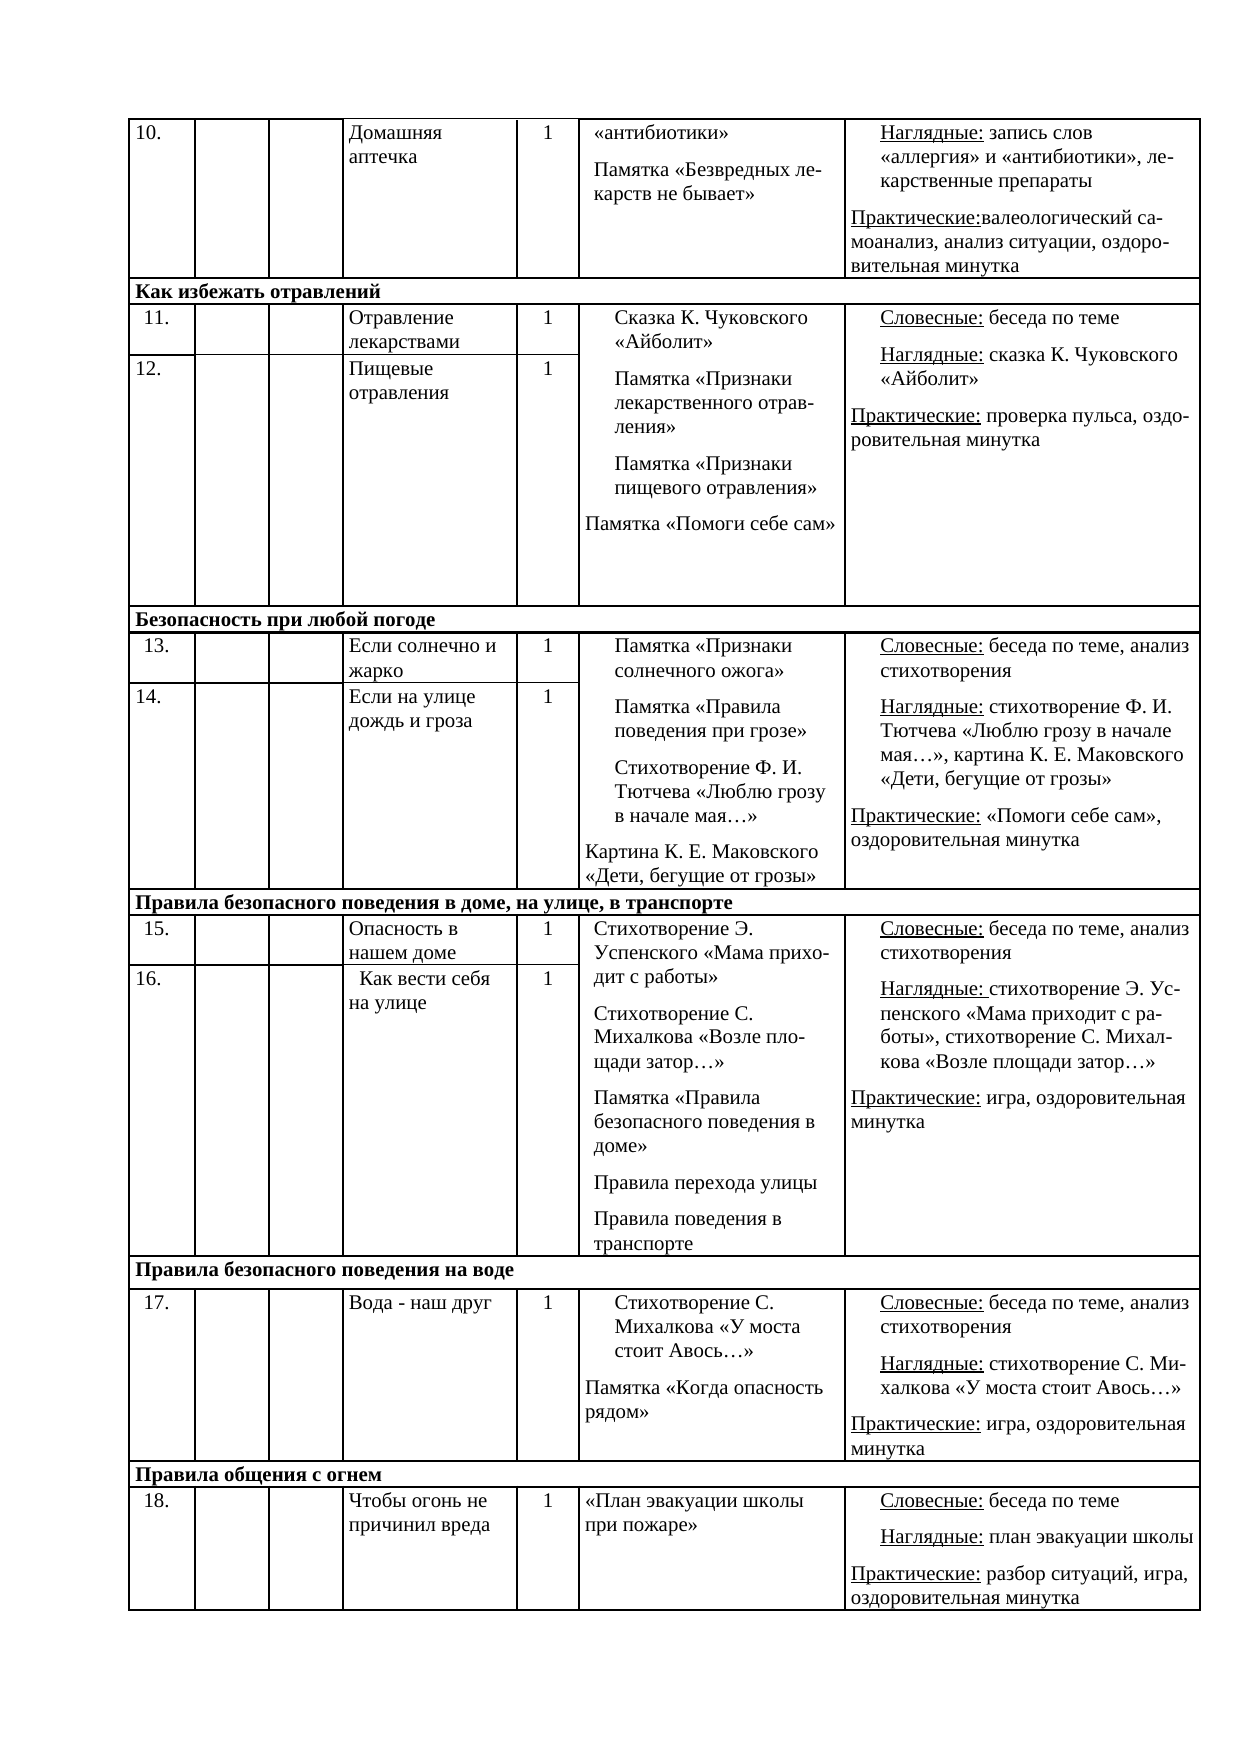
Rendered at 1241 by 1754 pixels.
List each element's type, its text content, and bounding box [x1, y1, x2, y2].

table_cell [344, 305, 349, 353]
table_cell 1 [518, 683, 578, 887]
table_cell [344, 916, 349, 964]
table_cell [580, 120, 844, 277]
table_cell 1 [518, 634, 578, 682]
table_cell [270, 355, 342, 605]
table_cell Памятка «Признаки солнечного ожога» Памятка «Правила поведения при грозе» Стихотворение Ф. И. Тютчева «Люблю грозу в начале мая…» Картина К. Е. Маковского «Дети, бегущие от грозы» [580, 634, 844, 887]
table_cell Вода - наш друг [344, 1290, 516, 1459]
table_cell [270, 966, 342, 1254]
table_cell Словесные: беседа по теме, анализ стихотворения Наглядные: стихотворение С. Михалкова «У моста стоит Авось…» Практические: игра, оздоровительная минутка [846, 1290, 1199, 1459]
table_cell «План эвакуации школы при пожаре» [580, 1488, 844, 1609]
table_cell [196, 684, 268, 887]
table_cell [196, 355, 268, 605]
table_cell Правила безопасного поведения в доме, на улице, в транспорте [130, 890, 1199, 914]
table_cell Словесные: беседа по теме, анализ стихотворения Наглядные: стихотворение Ф. И. Тютчева «Люблю грозу в начале мая…», картина К. Е. Маковского «Дети, бегущие от грозы» Практические: «Помоги себе сам», оздоровительная минутка [846, 634, 1199, 887]
table_cell Как избежать отравлений [130, 279, 1199, 303]
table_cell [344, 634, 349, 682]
table_cell Стихотворение Э. Успенского «Мама приходит с работы» Стихотворение С. Михалкова «Возле площади затор…» Памятка «Правила безопасного поведения в доме» Правила перехода улицы Правила поведения в транспорте [580, 916, 844, 1254]
table_cell Правила безопасного поведения на воде [130, 1257, 1199, 1288]
table_cell [130, 966, 194, 1254]
table_cell Стихотворение С. Михалкова «У моста стоит Авось…» Памятка «Когда опасность рядом» [580, 1290, 844, 1459]
table_cell 1 [518, 355, 578, 605]
table_cell [130, 356, 194, 605]
table_cell [196, 966, 268, 1254]
table_cell [270, 120, 342, 277]
table_cell [196, 1290, 268, 1459]
table_cell Чтобы огонь не причинил вреда [344, 1488, 516, 1609]
table_cell [130, 120, 194, 277]
table_cell Как вести себя на улице [344, 965, 516, 1254]
table_cell [196, 1488, 268, 1609]
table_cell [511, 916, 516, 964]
table_cell [270, 634, 342, 682]
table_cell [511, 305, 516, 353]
table_cell Словесные: беседа по теме, анализ стихотворения Наглядные: стихотворение Э. Успенского «Мама приходит с работы», стихотворение С. Михалкова «Возле площади затор…» Практические: игра, оздоровительная минутка [846, 916, 1199, 1254]
table_cell [196, 634, 268, 682]
table_cell Сказка К. Чуковского «Айболит» Памятка «Признаки лекарственного отравления» Памятка «Признаки пищевого отравления» Памятка «Помоги себе сам» [580, 305, 844, 605]
table_cell Домашняя аптечка [344, 119, 517, 277]
table_cell [270, 684, 342, 887]
table_cell 1 [518, 305, 578, 353]
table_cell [846, 120, 1199, 277]
table_cell [130, 305, 194, 353]
table_cell [270, 305, 342, 353]
table_cell [130, 684, 194, 887]
table_cell [270, 1488, 342, 1609]
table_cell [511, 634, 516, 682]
table_cell [130, 634, 194, 682]
table_cell 1 [517, 119, 578, 277]
table_cell Если на улице дождь и гроза [344, 683, 516, 887]
table_cell [270, 1290, 342, 1459]
table_cell 1 [518, 916, 578, 964]
table_cell [196, 305, 268, 353]
table_cell Пищевые отравления [344, 355, 516, 605]
table_cell [130, 1290, 194, 1459]
table_cell [196, 916, 268, 964]
table_cell Словесные: беседа по теме Наглядные: план эвакуации школы Практические: разбор ситуаций, игра, оздоровительная минутка [846, 1488, 1199, 1609]
table_cell [270, 916, 342, 964]
table_cell 1 [518, 1488, 578, 1609]
table_cell Безопасность при любой погоде [130, 607, 1199, 631]
table_cell 1 [518, 1290, 578, 1459]
table_cell Словесные: беседа по теме Наглядные: сказка К. Чуковского «Айболит» Практические: проверка пульса, оздоровительная минутка [846, 305, 1199, 605]
table_cell Правила общения с огнем [130, 1462, 1199, 1486]
table_cell 1 [518, 965, 578, 1254]
table_cell [130, 916, 194, 964]
table_cell [130, 1488, 194, 1609]
table_cell [196, 120, 268, 277]
